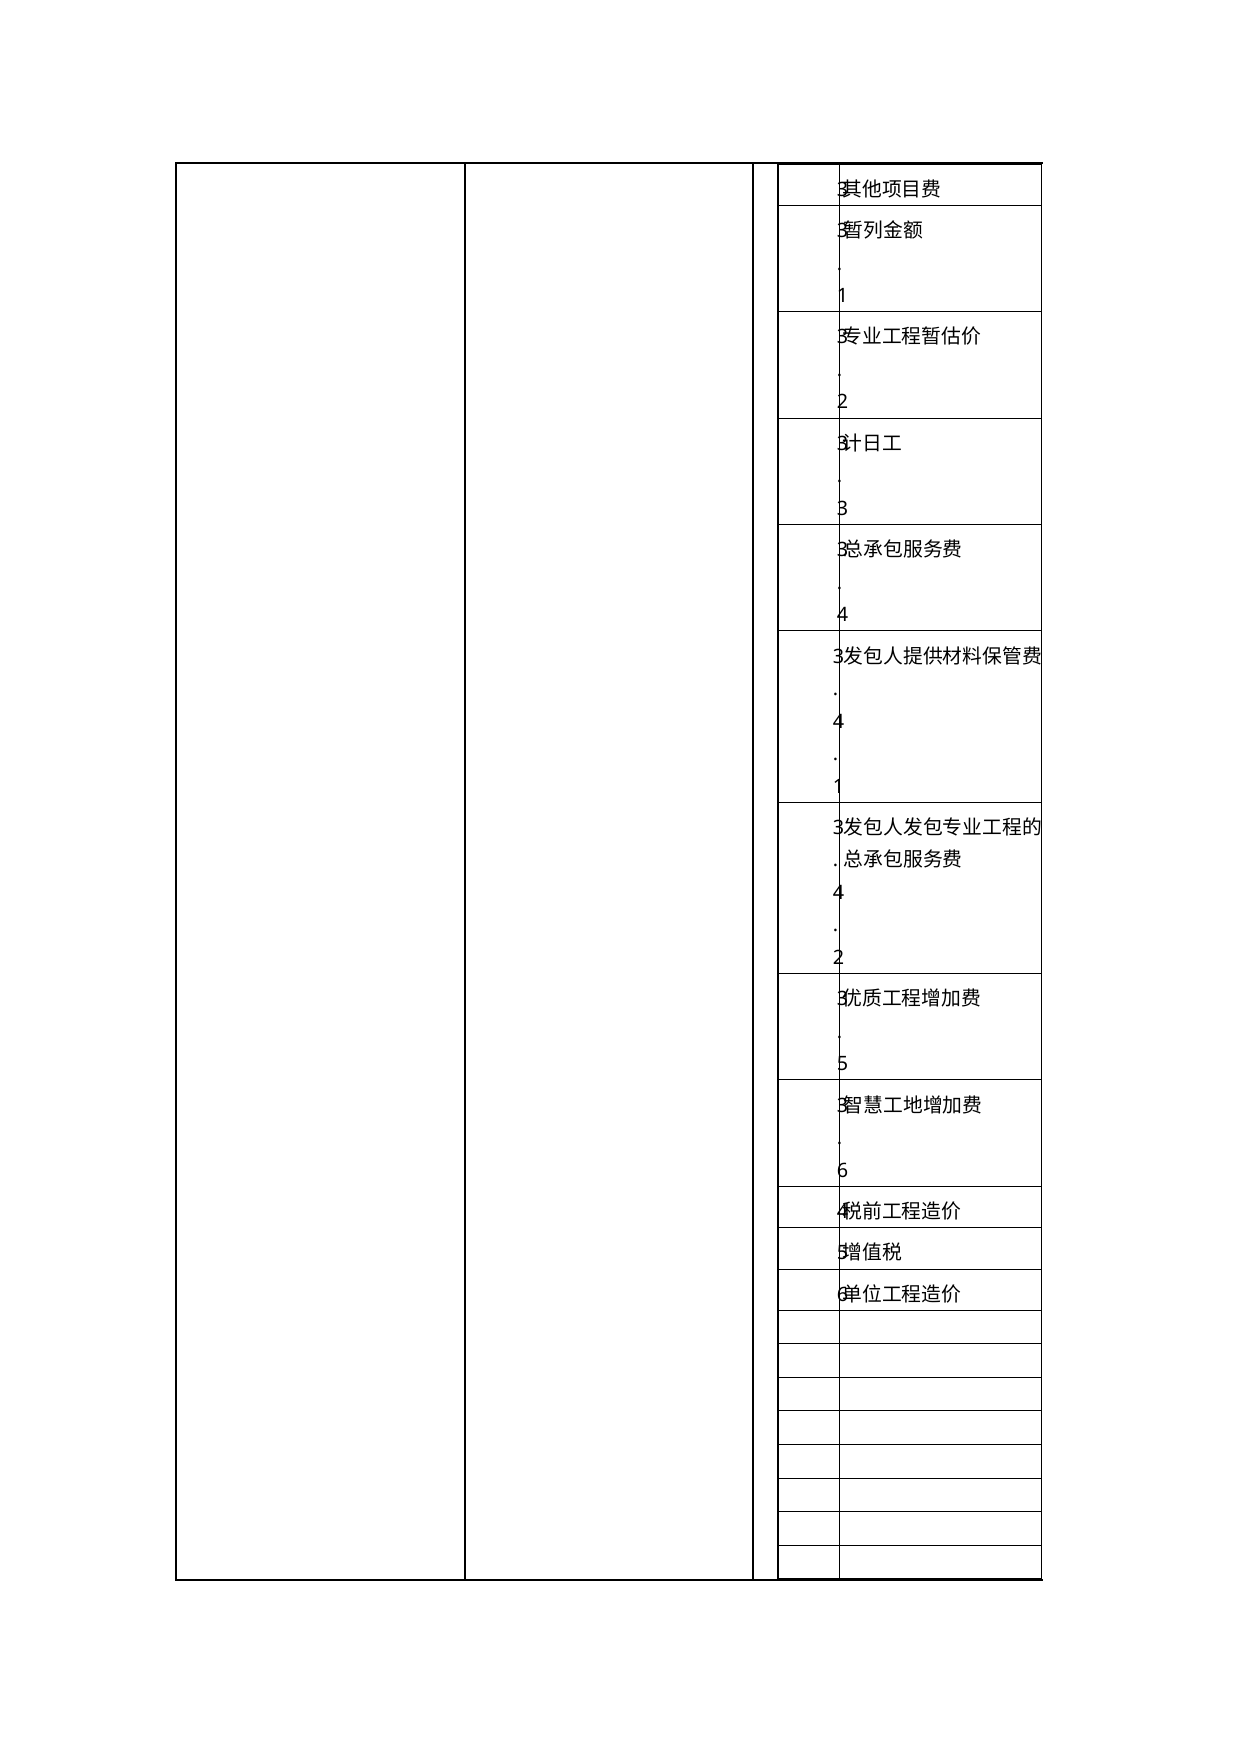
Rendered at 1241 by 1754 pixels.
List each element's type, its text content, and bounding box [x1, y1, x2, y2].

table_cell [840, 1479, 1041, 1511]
table_cell [466, 164, 752, 1579]
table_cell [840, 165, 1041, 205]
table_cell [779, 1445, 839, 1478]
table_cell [754, 164, 777, 1579]
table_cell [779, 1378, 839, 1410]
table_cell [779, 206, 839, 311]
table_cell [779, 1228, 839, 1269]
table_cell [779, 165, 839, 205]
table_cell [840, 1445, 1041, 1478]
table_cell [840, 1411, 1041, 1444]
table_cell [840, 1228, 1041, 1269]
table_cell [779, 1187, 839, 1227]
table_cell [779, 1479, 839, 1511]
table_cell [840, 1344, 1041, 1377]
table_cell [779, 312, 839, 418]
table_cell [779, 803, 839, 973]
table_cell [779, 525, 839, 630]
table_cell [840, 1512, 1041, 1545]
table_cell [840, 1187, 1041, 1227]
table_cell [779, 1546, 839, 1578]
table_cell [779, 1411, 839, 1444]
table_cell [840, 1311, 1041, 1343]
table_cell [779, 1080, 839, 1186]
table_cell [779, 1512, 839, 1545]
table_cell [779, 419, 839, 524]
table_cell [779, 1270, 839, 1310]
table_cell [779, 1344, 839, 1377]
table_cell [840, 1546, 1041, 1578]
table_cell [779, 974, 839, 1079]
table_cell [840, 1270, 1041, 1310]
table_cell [840, 206, 1041, 311]
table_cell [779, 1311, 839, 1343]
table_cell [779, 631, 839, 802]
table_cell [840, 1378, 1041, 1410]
table_cell 1 [177, 164, 464, 1579]
